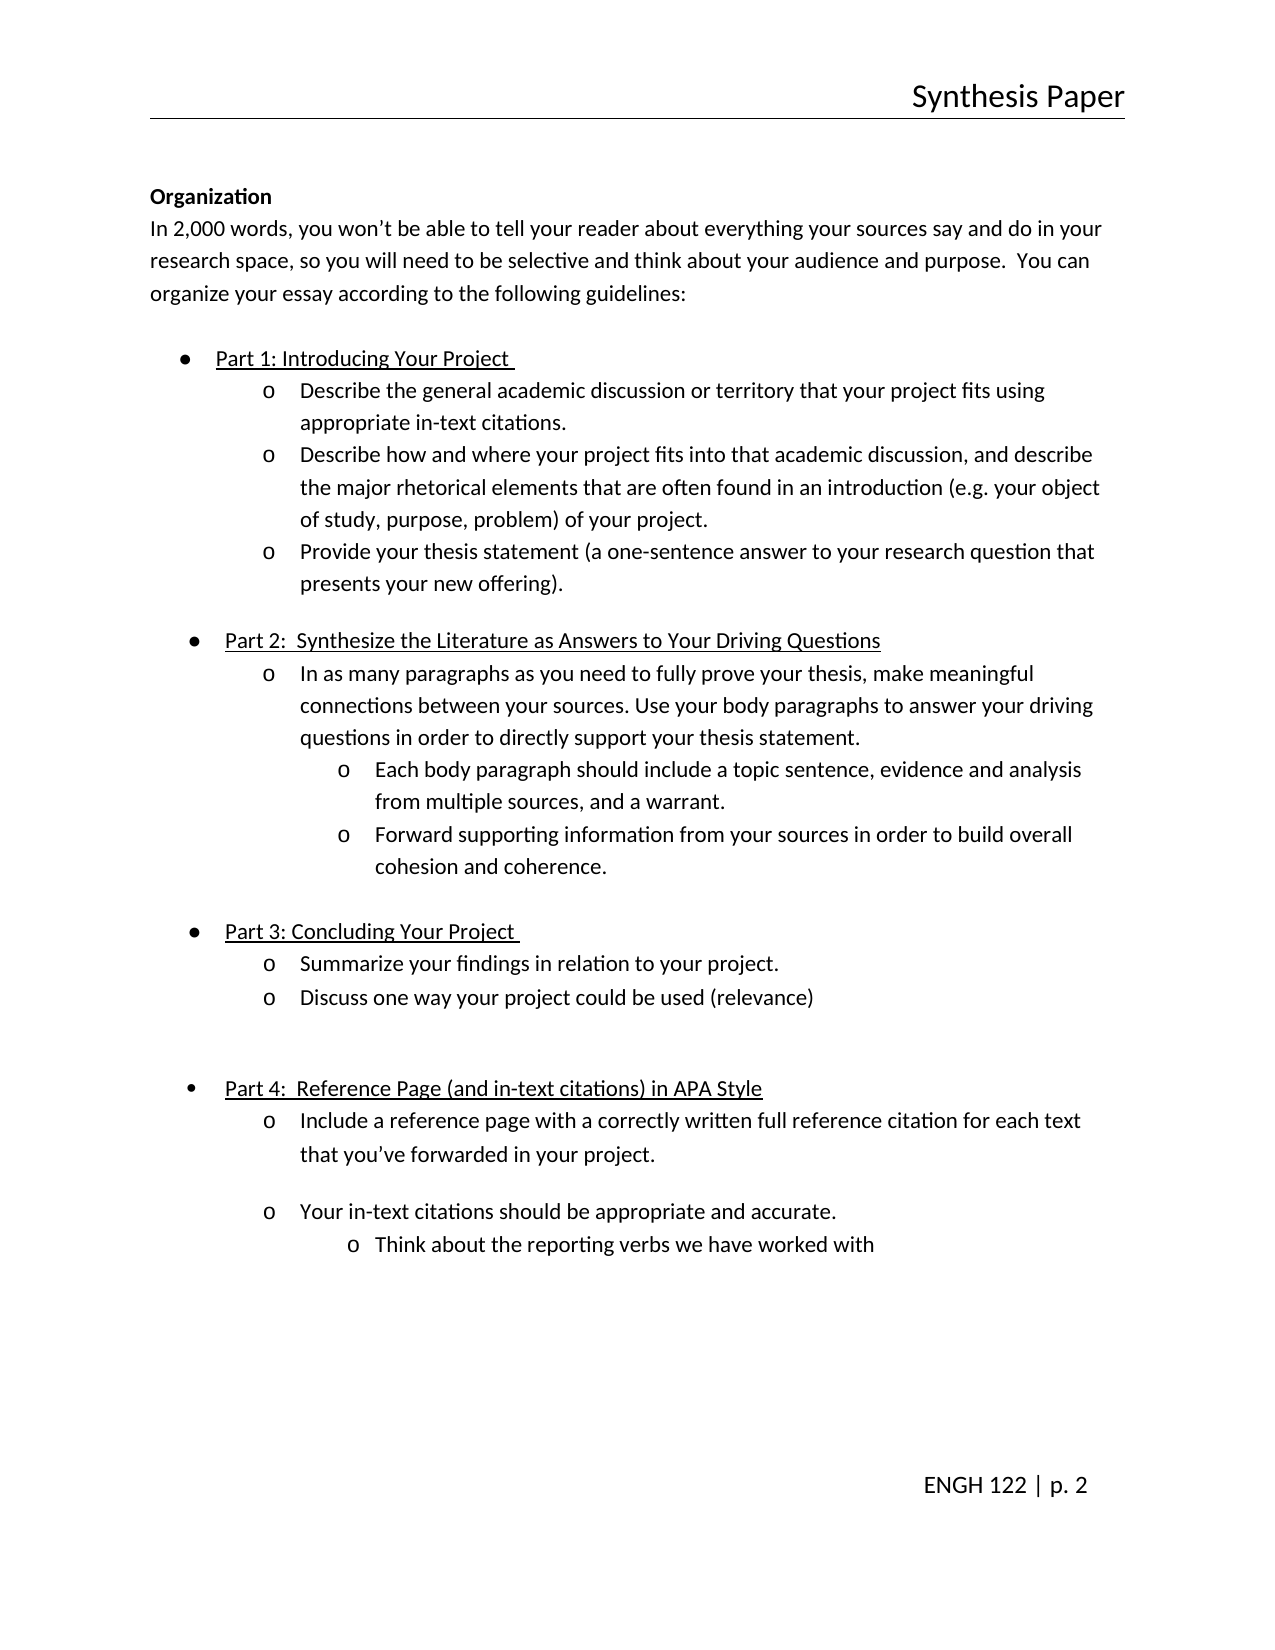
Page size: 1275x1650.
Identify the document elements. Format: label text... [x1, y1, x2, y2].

list Describe how and where your project fits into that academic discussion, and describe the major rhetorical elements that are often found in an introduction (e.g. your object of study, purpose, problem) of your project. [262, 441, 1125, 533]
list Forward supporting information from your sources in order to build overall cohesion and coherence. [337, 820, 1125, 913]
list Include a reference page with a correctly written full reference citation for each text that you’ve forwarded in your project. [262, 1107, 1125, 1168]
list Describe the general academic discussion or territory that your project fits using appropriate in-text citations. [262, 376, 1125, 436]
list Part 4: Reference Page (and in-text citations) in APA Style [94, 1074, 1125, 1102]
list Provide your thesis statement (a one-sentence answer to your research question that presents your new offering). [262, 537, 1125, 597]
list Summarize your findings in relation to your project. [150, 949, 1125, 978]
list Part 3: Concluding Your Project [187, 917, 1125, 945]
text Organization [150, 182, 1125, 210]
list Each body paragraph should include a topic sentence, evidence and analysis from multiple sources, and a warrant. [337, 755, 1125, 816]
list Part 1: Introducing Your Project [178, 344, 1125, 372]
list In as many paragraphs as you need to fully prove your thesis, make meaningful connections between your sources. Use your body paragraphs to answer your driving questions in order to directly support your thesis statement. [262, 659, 1125, 751]
list Think about the reporting verbs we have worked with [347, 1231, 1125, 1259]
list Your in-text citations should be appropriate and accurate. [150, 1197, 1125, 1226]
text In 2,000 words, you won’t be able to tell your reader about everything your sources say and do in your research space, so you will need to be selective and think about your audience and purpose. You can organize your essay according to the following guidelines: [150, 214, 1125, 340]
list Part 2: Synthesize the Literature as Answers to Your Driving Questions [187, 627, 1125, 654]
list Discuss one way your project could be used (relevance) [150, 983, 1125, 1045]
